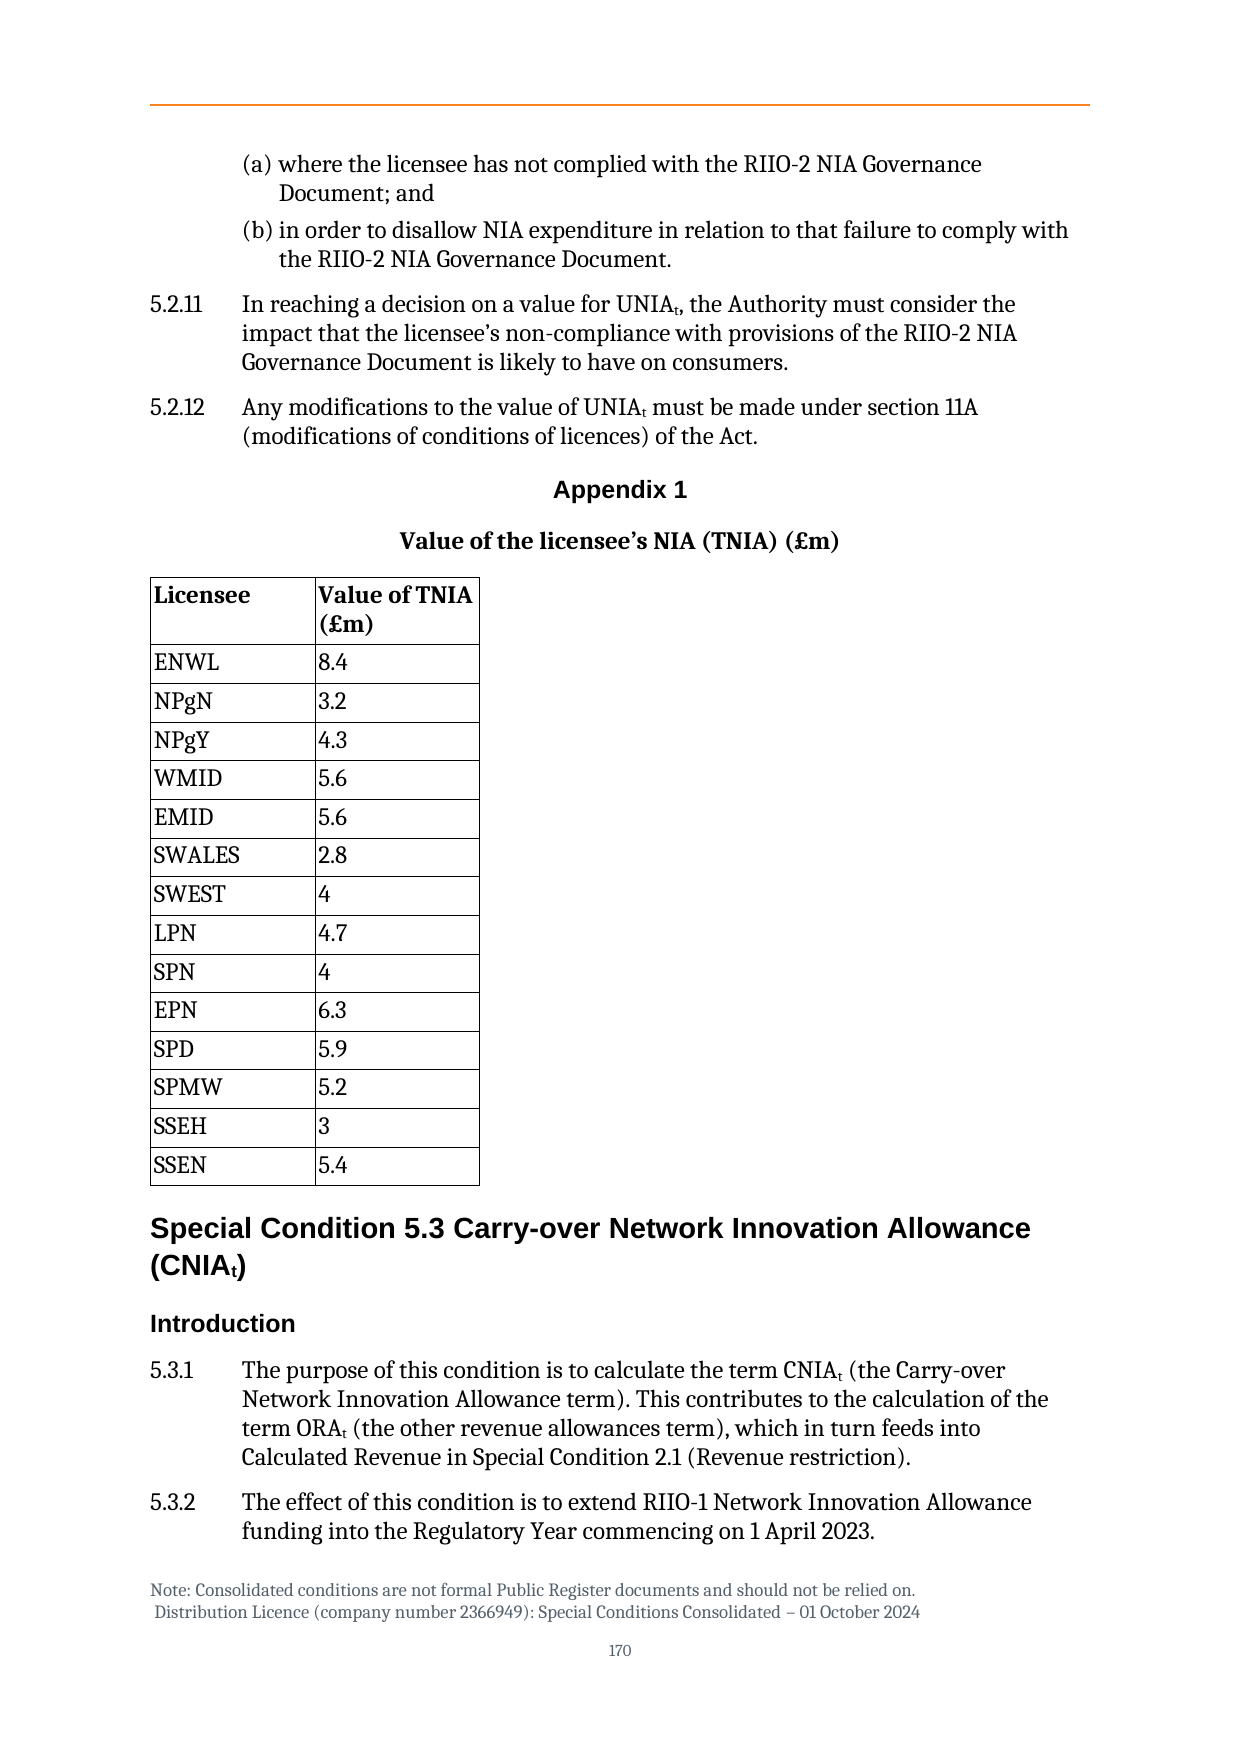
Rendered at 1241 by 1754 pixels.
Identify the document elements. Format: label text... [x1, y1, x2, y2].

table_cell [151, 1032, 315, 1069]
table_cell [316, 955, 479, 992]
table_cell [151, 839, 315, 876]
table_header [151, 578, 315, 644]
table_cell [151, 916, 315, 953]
text Any modifications to the value of UNIAt must be made under section 11A (modifications of conditions of licences) of the Act. [150, 393, 1090, 450]
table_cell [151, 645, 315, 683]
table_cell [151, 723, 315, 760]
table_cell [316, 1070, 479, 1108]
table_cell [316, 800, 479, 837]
text Value of the licensee’s NIA (TNIA) (£m) [150, 527, 1090, 556]
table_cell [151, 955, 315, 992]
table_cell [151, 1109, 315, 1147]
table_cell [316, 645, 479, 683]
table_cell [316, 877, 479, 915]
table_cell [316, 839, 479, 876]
subtitle Carry-over Network Innovation Allowance (CNIAt) [150, 1211, 1090, 1281]
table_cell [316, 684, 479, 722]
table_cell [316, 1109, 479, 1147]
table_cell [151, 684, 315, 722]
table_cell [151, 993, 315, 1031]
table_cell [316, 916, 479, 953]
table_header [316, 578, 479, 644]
text The effect of this condition is to extend RIIO-1 Network Innovation Allowance funding into the Regulatory Year commencing on 1 April 2023. [150, 1488, 1090, 1546]
subtitle Introduction [150, 1309, 1090, 1337]
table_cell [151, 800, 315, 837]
list in order to disallow NIA expenditure in relation to that failure to comply with the RIIO-2 NIA Governance Document. [242, 216, 1090, 273]
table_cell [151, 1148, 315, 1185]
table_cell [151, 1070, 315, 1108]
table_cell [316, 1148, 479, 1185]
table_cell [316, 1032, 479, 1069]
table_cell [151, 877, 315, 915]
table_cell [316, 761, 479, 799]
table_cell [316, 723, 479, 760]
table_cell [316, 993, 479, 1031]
text The purpose of this condition is to calculate the term CNIAt (the Carry-over Network Innovation Allowance term). This contributes to the calculation of the term ORAt (the other revenue allowances term), which in turn feeds into Calculated Revenue in Special Condition 2.1 (Revenue restriction). [150, 1356, 1090, 1471]
text In reaching a decision on a value for UNIAt, the Authority must consider the impact that the licensee’s non-compliance with provisions of the RIIO-2 NIA Governance Document is likely to have on consumers. [150, 290, 1090, 376]
list where the licensee has not complied with the RIIO-2 NIA Governance Document; and [242, 150, 1090, 207]
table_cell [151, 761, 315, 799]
